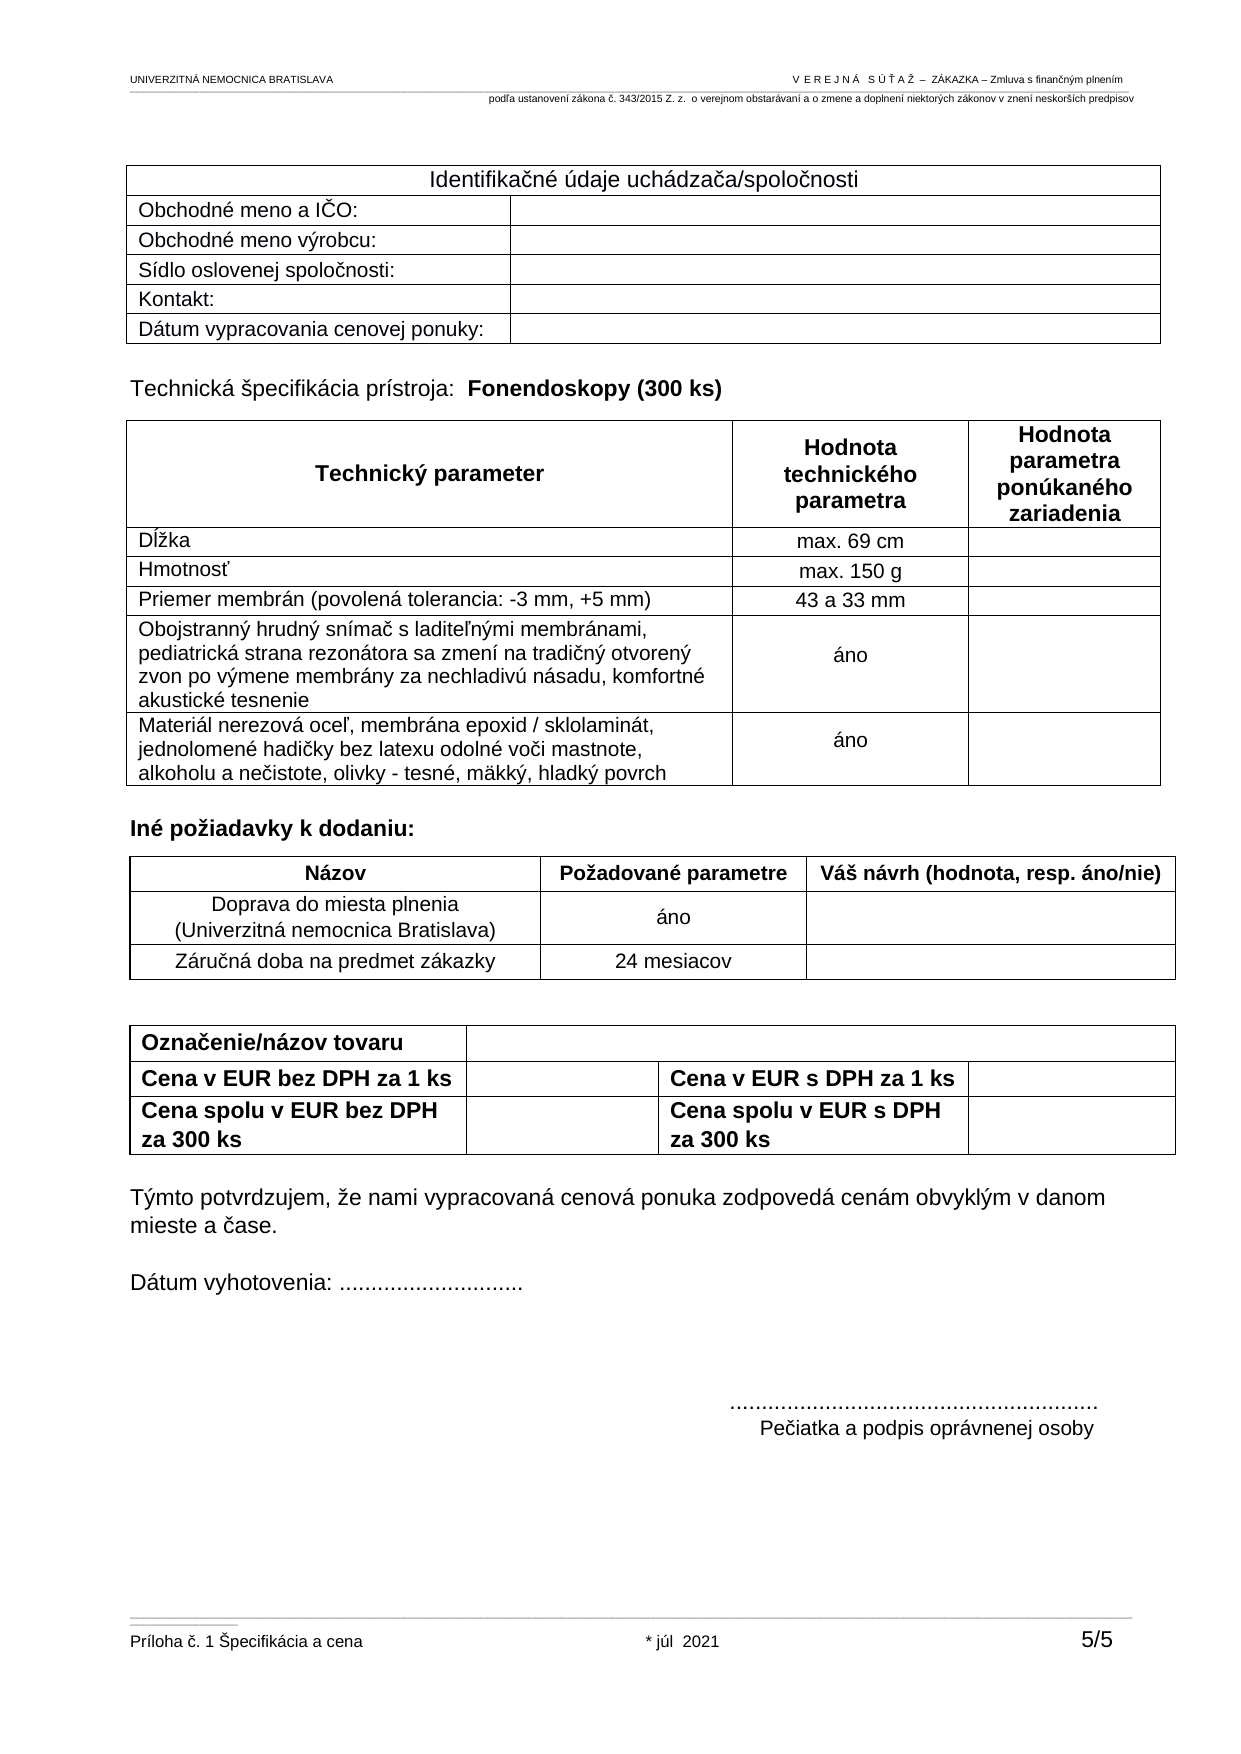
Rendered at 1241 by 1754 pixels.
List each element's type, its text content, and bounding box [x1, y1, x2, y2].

table_cell [969, 557, 1160, 586]
text .......................................................... [505, 1388, 1134, 1414]
table_header Hodnota technického parametra [733, 421, 968, 527]
table_cell Hmotnosť [127, 557, 732, 586]
table_cell [511, 255, 1160, 284]
table_header Požadované parametre [541, 857, 806, 891]
table_cell [969, 1062, 1175, 1096]
table_cell Obchodné meno výrobcu: [127, 226, 510, 254]
table_cell Obchodné meno a IČO: [127, 196, 510, 224]
table_cell [467, 1062, 658, 1096]
text Iné požiadavky k dodaniu: [130, 814, 1134, 841]
table_header Hodnota parametra ponúkaného zariadenia [969, 421, 1160, 527]
table_cell [969, 713, 1160, 785]
table_cell max. 69 cm [733, 528, 968, 556]
table_cell Obojstranný hrudný snímač s laditeľnými membránami, pediatrická strana rezonátora sa zmení na tradičný otvorený zvon po výmene membrány za nechladivú násadu, komfortné akustické tesnenie [127, 616, 732, 712]
table_cell [511, 196, 1160, 224]
text Dátum vyhotovenia: ............................. [130, 1269, 1134, 1295]
table_cell áno [541, 892, 806, 944]
table_header Technický parameter [127, 421, 732, 527]
table_cell Cena spolu v EUR s DPH za 300 ks [659, 1097, 968, 1154]
table_header [467, 1026, 1175, 1061]
table_cell Materiál nerezová oceľ, membrána epoxid / sklolaminát, jednolomené hadičky bez latexu odolné voči mastnote, alkoholu a nečistote, olivky - tesné, mäkký, hladký povrch [127, 713, 732, 785]
table_cell [511, 285, 1160, 313]
table_header Názov [131, 857, 540, 891]
table_cell [511, 314, 1160, 343]
table_cell [969, 528, 1160, 556]
table_cell Doprava do miesta plnenia (Univerzitná nemocnica Bratislava) [131, 892, 540, 944]
table_cell Cena v EUR s DPH za 1 ks [659, 1062, 968, 1096]
table_header Identifikačné údaje uchádzača/spoločnosti [127, 166, 1160, 195]
table_cell Dĺžka [127, 528, 732, 556]
text Týmto potvrdzujem, že nami vypracovaná cenová ponuka zodpovedá cenám obvyklým v danom mieste a čase. [130, 1184, 1134, 1238]
table_cell max. 150 g [733, 557, 968, 586]
text Pečiatka a podpis oprávnenej osoby [130, 1416, 1134, 1440]
table_cell 43 a 33 mm [733, 587, 968, 615]
table_header Označenie/názov tovaru [131, 1026, 466, 1061]
table_header Váš návrh (hodnota, resp. áno/nie) [807, 857, 1175, 891]
text Technická špecifikácia prístroja: Fonendoskopy (300 ks) [130, 375, 1134, 401]
table_cell [807, 945, 1175, 979]
table_cell áno [733, 713, 968, 785]
table_cell [511, 226, 1160, 254]
table_cell Cena spolu v EUR bez DPH za 300 ks [131, 1097, 466, 1154]
table_cell 24 mesiacov [541, 945, 806, 979]
table_cell [969, 1097, 1175, 1154]
table_cell [467, 1097, 658, 1154]
table_cell Priemer membrán (povolená tolerancia: -3 mm, +5 mm) [127, 587, 732, 615]
table_cell áno [733, 616, 968, 712]
table_cell Dátum vypracovania cenovej ponuky: [127, 314, 510, 343]
table_cell [969, 587, 1160, 615]
table_cell [807, 892, 1175, 944]
table_cell Cena v EUR bez DPH za 1 ks [131, 1062, 466, 1096]
table_cell [969, 616, 1160, 712]
table_cell Záručná doba na predmet zákazky [131, 945, 540, 979]
table_cell Sídlo oslovenej spoločnosti: [127, 255, 510, 284]
table_cell Kontakt: [127, 285, 510, 313]
